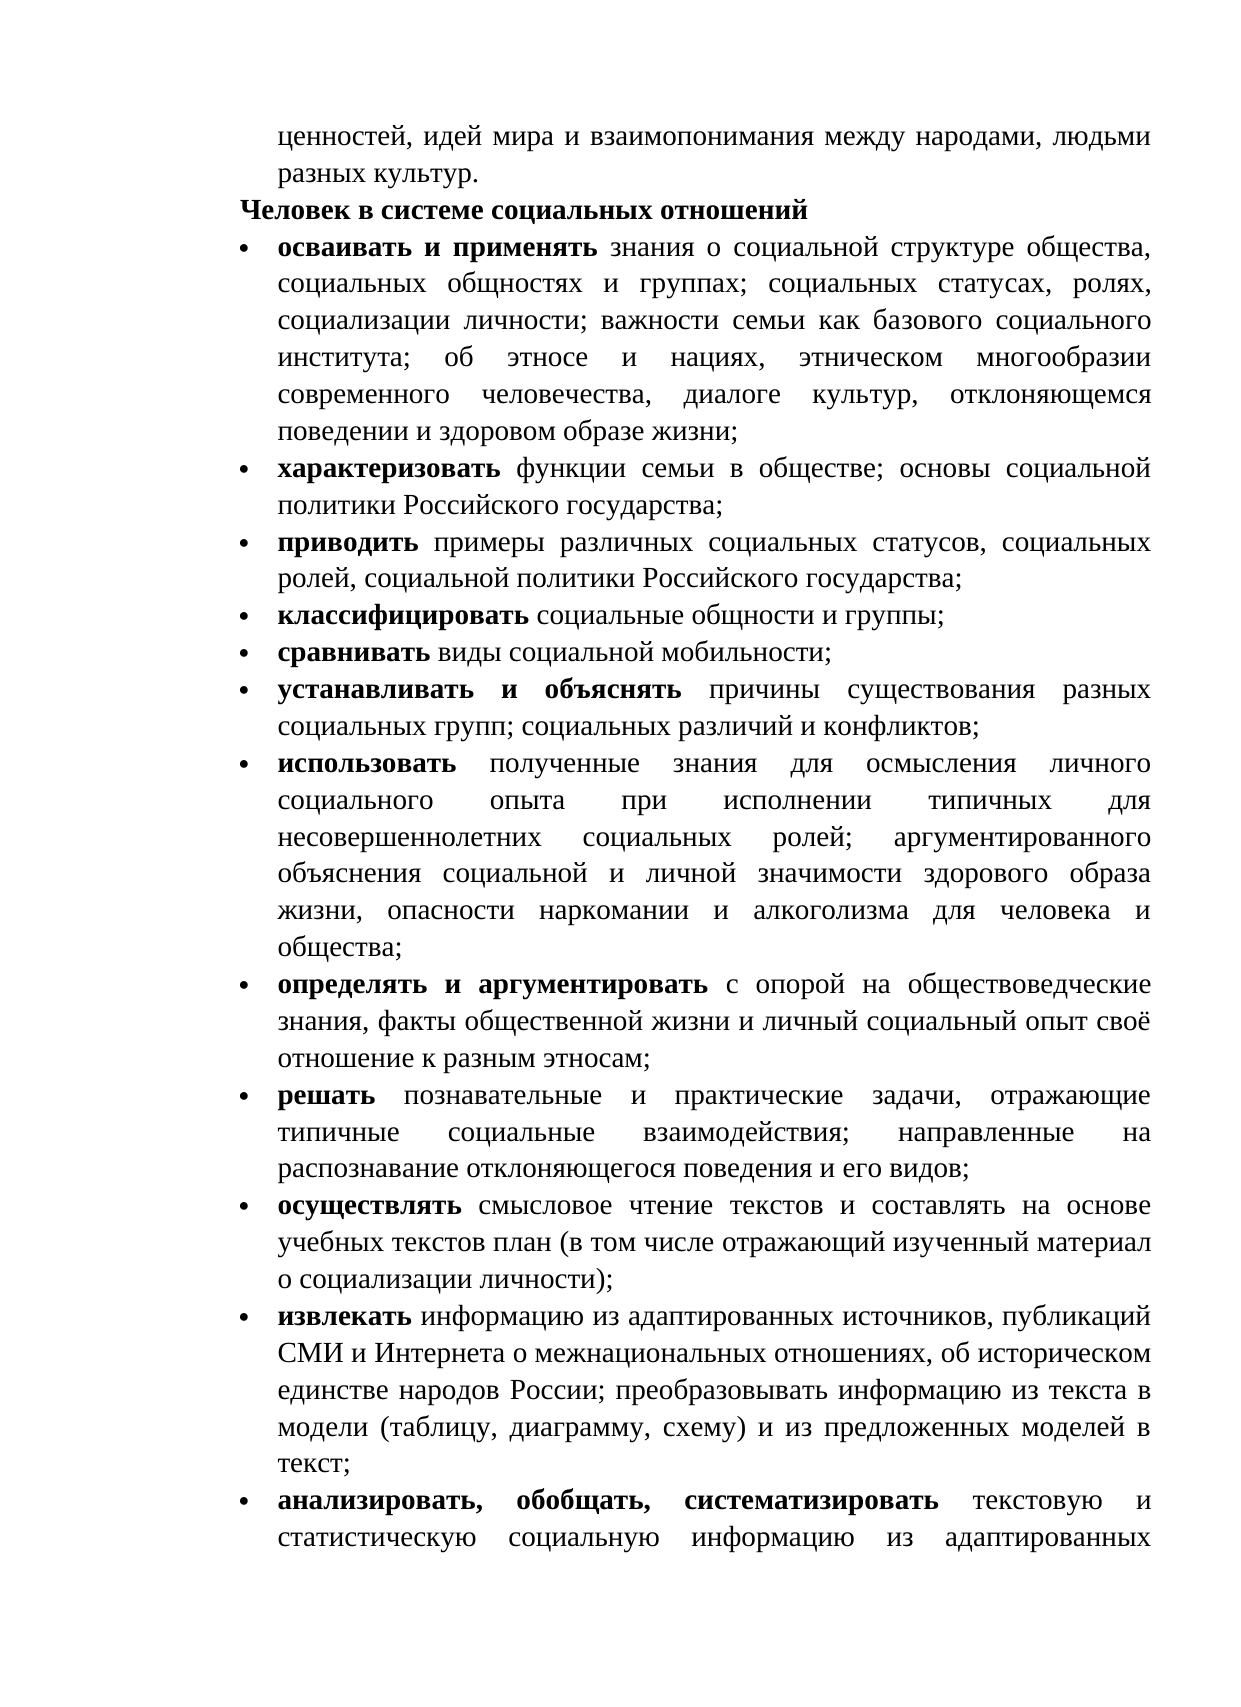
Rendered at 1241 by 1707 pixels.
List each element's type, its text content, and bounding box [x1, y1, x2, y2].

list определять и аргументировать с опорой на обществоведческие знания, факты общественной жизни и личный социальный опыт своё отношение к разным этносам; [240, 966, 1152, 1073]
list сравнивать виды социальной мобильности; [240, 634, 1152, 668]
list решать познавательные и практические задачи, отражающие типичные социальные взаимодействия; направленные на распознавание отклоняющегося поведения и его видов; [240, 1077, 1152, 1184]
text Человек в системе социальных отношений [177, 192, 1152, 225]
list извлекать информацию из адаптированных источников, публикаций СМИ и Интернета о межнациональных отношениях, об историческом единстве народов России; преобразовывать информацию из текста в модели (таблицу, диаграмму, схему) и из предложенных моделей в текст; [240, 1298, 1152, 1479]
list осуществлять смысловое чтение текстов и составлять на основе учебных текстов план (в том числе отражающий изученный материал о социализации личности); [240, 1187, 1152, 1295]
list классифицировать социальные общности и группы; [240, 597, 1152, 631]
list осваивать и применять знания о социальной структуре общества, социальных общностях и группах; социальных статусах, ролях, социализации личности; важности семьи как базового социального института; об этносе и нациях, этническом многообразии современного человечества, диалоге культур, отклоняющемся поведении и здоровом образе жизни; [240, 229, 1152, 447]
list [240, 1482, 1152, 1553]
list характеризовать функции семьи в обществе; основы социальной политики Российского государства; [240, 450, 1152, 520]
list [240, 118, 1152, 188]
list приводить примеры различных социальных статусов, социальных ролей, социальной политики Российского государства; [240, 524, 1152, 594]
list устанавливать и объяснять причины существования разных социальных групп; социальных различий и конфликтов; [240, 671, 1152, 742]
list использовать полученные знания для осмысления личного социального опыта при исполнении типичных для несовершеннолетних социальных ролей; аргументированного объяснения социальной и личной значимости здорового образа жизни, опасности наркомании и алкоголизма для человека и общества; [240, 745, 1152, 963]
